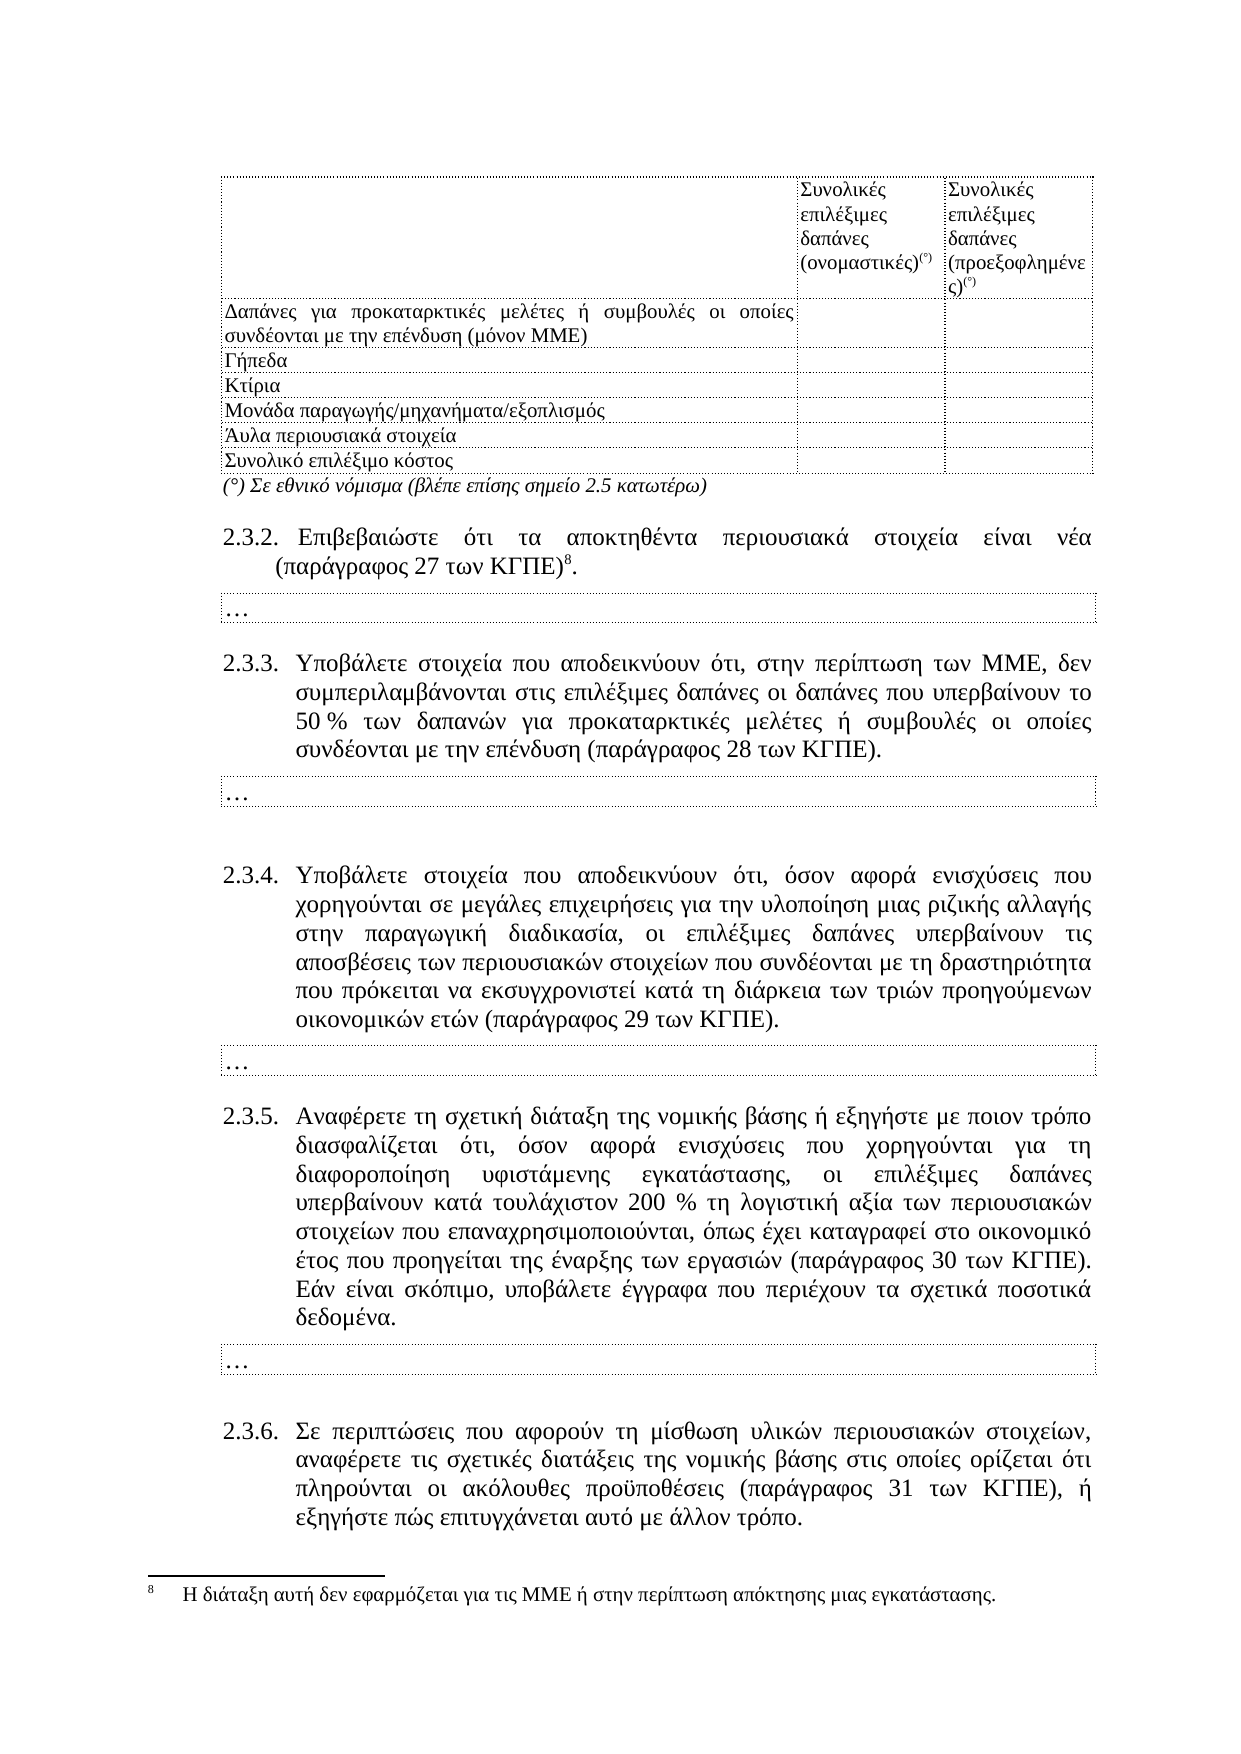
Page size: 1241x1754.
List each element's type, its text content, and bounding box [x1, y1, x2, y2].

list Επιβεβαιώστε ότι τα αποκτηθέντα περιουσιακά στοιχεία είναι νέα (παράγραφος 27 των ΚΓΠΕ). [223, 522, 1093, 580]
table_cell Συνολικό επιλέξιμο κόστος [221, 447, 797, 472]
list Αναφέρετε τη σχετική διάταξη της νομικής βάσης ή εξηγήστε με ποιον τρόπο διασφαλίζεται ότι, όσον αφορά ενισχύσεις που χορηγούνται για τη διαφοροποίηση υφιστάμενης εγκατάστασης, οι επιλέξιμες δαπάνες υπερβαίνουν κατά τουλάχιστον 200 % τη λογιστική αξία των περιουσιακών στοιχείων που επαναχρησιμοποιούνται, όπως έχει καταγραφεί στο οικονομικό έτος που προηγείται της έναρξης των εργασιών (παράγραφος 30 των ΚΓΠΕ). Εάν είναι σκόπιμο, υποβάλετε έγγραφα που περιέχουν τα σχετικά ποσοτικά δεδομένα. [223, 1101, 1093, 1331]
table_cell Κτίρια [221, 372, 797, 397]
table_cell [797, 372, 945, 397]
table_cell [945, 422, 1093, 447]
table_cell Μονάδα παραγωγής/μηχανήματα/εξοπλισμός [221, 397, 797, 422]
table_header Συνολικές επιλέξιμες δαπάνες (ονομαστικές)(°) [797, 176, 945, 298]
table_cell [797, 397, 945, 422]
table_cell [945, 298, 1093, 347]
table_cell [945, 447, 1093, 472]
table_header Συνολικές επιλέξιμες δαπάνες (προεξοφλημένες)(°) [945, 176, 1093, 298]
list Υποβάλετε στοιχεία που αποδεικνύουν ότι, όσον αφορά ενισχύσεις που χορηγούνται σε μεγάλες επιχειρήσεις για την υλοποίηση μιας ριζικής αλλαγής στην παραγωγική διαδικασία, οι επιλέξιμες δαπάνες υπερβαίνουν τις αποσβέσεις των περιουσιακών στοιχείων που συνδέονται με τη δραστηριότητα που πρόκειται να εκσυγχρονιστεί κατά τη διάρκεια των τριών προηγούμενων οικονομικών ετών (παράγραφος 29 των ΚΓΠΕ). [223, 860, 1093, 1033]
table_cell Δαπάνες για προκαταρκτικές μελέτες ή συμβουλές οι οποίες συνδέονται με την επένδυση (μόνον ΜΜΕ) [221, 298, 797, 347]
table_cell [945, 397, 1093, 422]
table_header … [221, 1344, 1096, 1373]
table_cell [797, 298, 945, 347]
table_header [221, 176, 797, 298]
text (°) Σε εθνικό νόμισμα (βλέπε επίσης σημείο 2.5 κατωτέρω) [148, 473, 1093, 497]
table_cell [945, 372, 1093, 397]
table_cell Γήπεδα [221, 347, 797, 372]
table_header … [221, 593, 1096, 622]
table_cell [945, 347, 1093, 372]
table_cell [797, 447, 945, 472]
table_header … [221, 776, 1096, 806]
table_cell [797, 422, 945, 447]
table_cell Άυλα περιουσιακά στοιχεία [221, 422, 797, 447]
list Σε περιπτώσεις που αφορούν τη μίσθωση υλικών περιουσιακών στοιχείων, αναφέρετε τις σχετικές διατάξεις της νομικής βάσης στις οποίες ορίζεται ότι πληρούνται οι ακόλουθες προϋποθέσεις (παράγραφος 31 των ΚΓΠΕ), ή εξηγήστε πώς επιτυγχάνεται αυτό με άλλον τρόπο. [223, 1416, 1093, 1531]
table_header … [221, 1045, 1096, 1075]
list Υποβάλετε στοιχεία που αποδεικνύουν ότι, στην περίπτωση των ΜΜΕ, δεν συμπεριλαμβάνονται στις επιλέξιμες δαπάνες οι δαπάνες που υπερβαίνουν το 50 % των δαπανών για προκαταρκτικές μελέτες ή συμβουλές οι οποίες συνδέονται με την επένδυση (παράγραφος 28 των ΚΓΠΕ). [223, 648, 1093, 763]
table_cell [797, 347, 945, 372]
